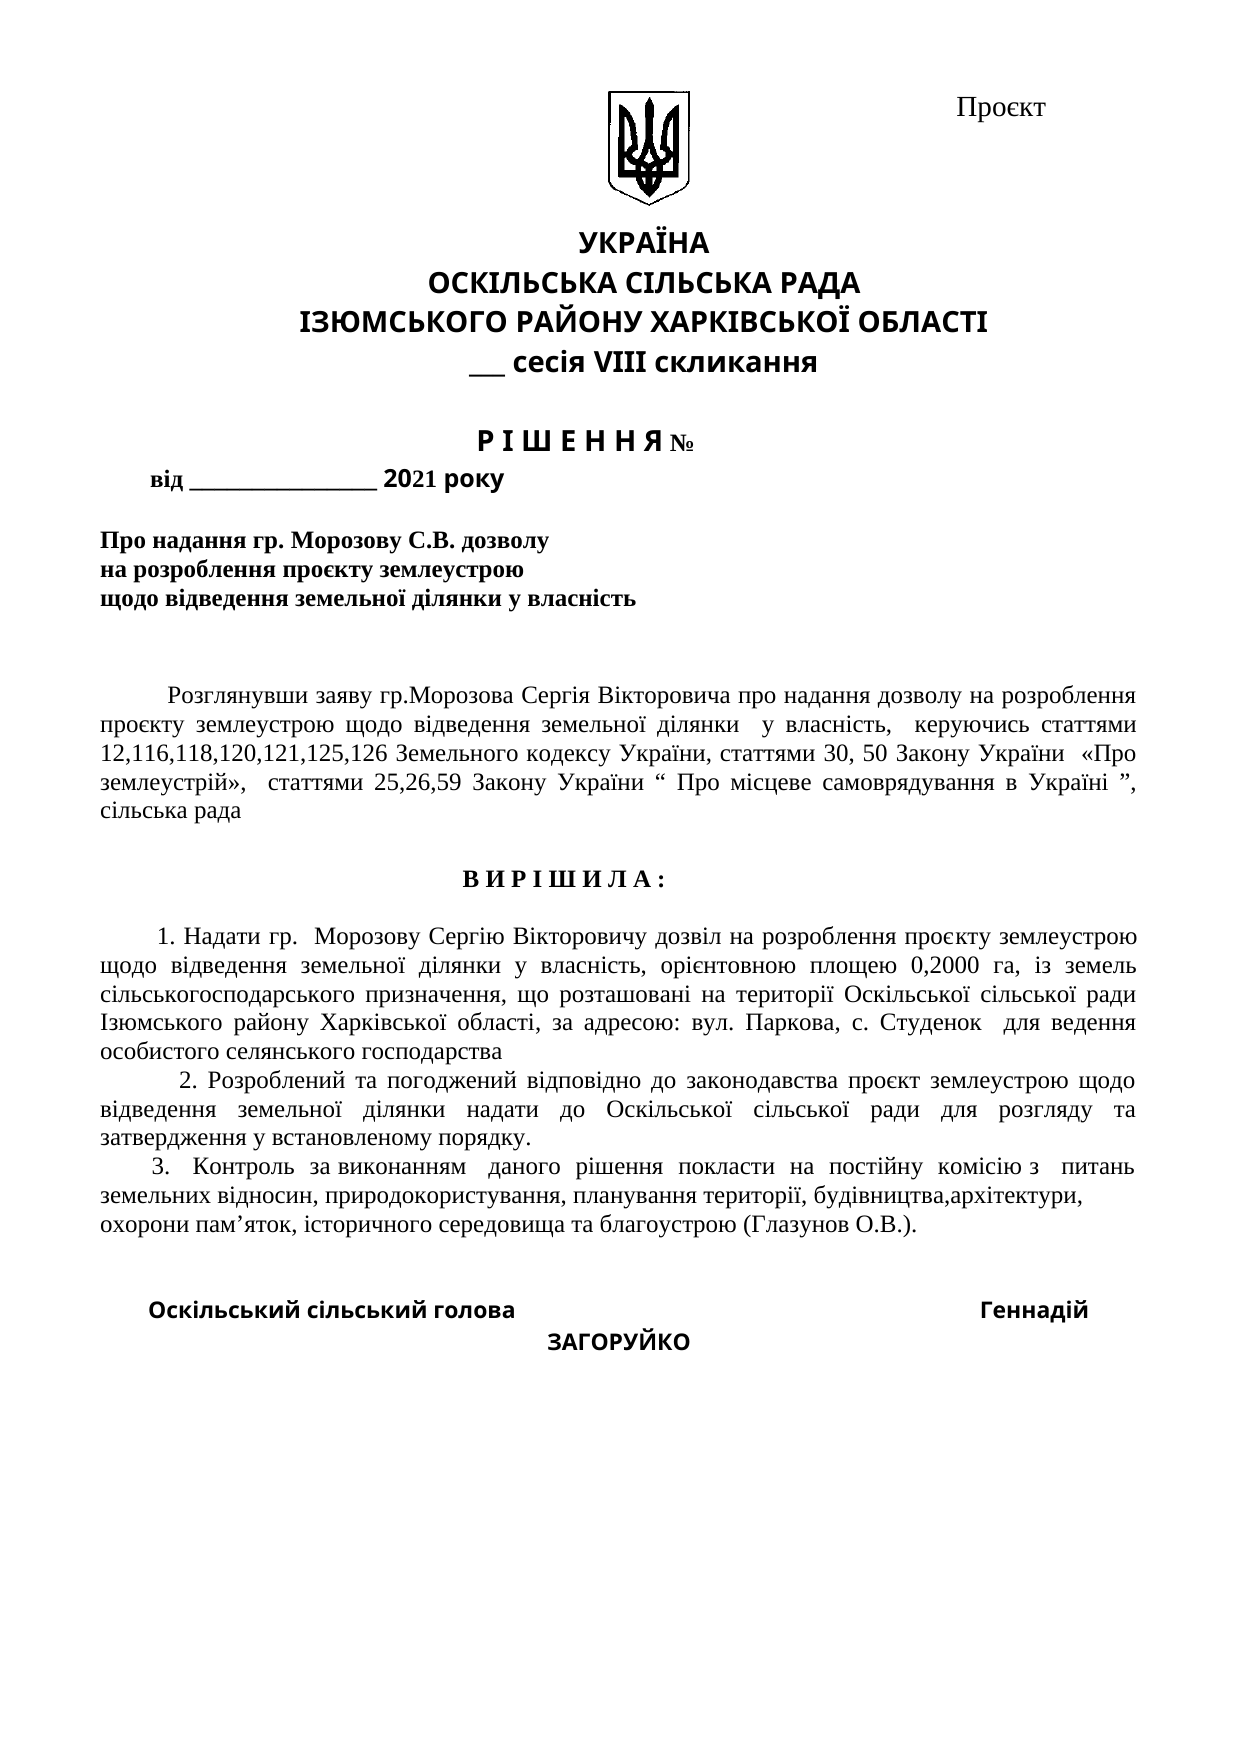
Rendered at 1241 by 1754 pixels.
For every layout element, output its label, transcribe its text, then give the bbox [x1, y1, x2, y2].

text охорони пам’яток, історичного середовища та благоустрою (Глазунов О.В.). [100, 1209, 1137, 1237]
text В И Р І Ш И Л А : [100, 864, 1137, 892]
text ІЗЮМСЬКОГО РАЙОНУ ХАРКІВСЬКОЇ ОБЛАСТІ [150, 302, 1137, 341]
text 3. Контроль за виконанням даного рішення покласти на постійну комісію з питань земельних відносин, природокористування, планування території, будівництва,архітектури, [100, 1151, 1137, 1209]
text 1. Надати гр. Морозову Сергію Вікторовичу дозвіл на розроблення проєкту землеустрою щодо відведення земельної ділянки у власність, орієнтовною площею 0,2000 га, із земель сільськогосподарського призначення, що розташовані на території Оскільської сільської ради Ізюмського району Харківської області, за адресою: вул. Паркова, с. Студенок для ведення особистого селянського господарства [100, 921, 1137, 1065]
text ___ сесія VІІІ скликання [150, 341, 1137, 381]
table_header Проєкт [111, 89, 1130, 222]
text Р І Ш Е Н Н Я № [150, 421, 1137, 460]
text Оскільський сільський голова Геннадій ЗАГОРУЙКО [100, 1294, 1137, 1357]
text ОСКІЛЬСЬКА СІЛЬСЬКА РАДА [150, 262, 1137, 302]
text від _______________ 2021 року [150, 460, 1137, 494]
text Розглянувши заяву гр.Морозова Сергія Вікторовича про надання дозволу на розроблення проєкту землеустрою щодо відведення земельної ділянки у власність, керуючись статтями 12,116,118,120,121,125,126 Земельного кодексу України, статтями 30, 50 Закону України «Про землеустрій», статтями 25,26,59 Закону України “ Про місцеве самоврядування в Україні ”, сільська рада [100, 680, 1137, 824]
text 2. Розроблений та погоджений відповідно до законодавства проєкт землеустрою щодо відведення земельної ділянки надати до Оскільської сільської ради для розгляду та затвердження у встановленому порядку. [100, 1065, 1137, 1151]
text Про надання гр. Морозову С.В. дозволу [100, 526, 1137, 554]
text на розроблення проєкту землеустрою [100, 554, 1137, 583]
text УКРАЇНА [150, 222, 1137, 262]
text щодо відведення земельної ділянки у власність [100, 583, 1137, 612]
